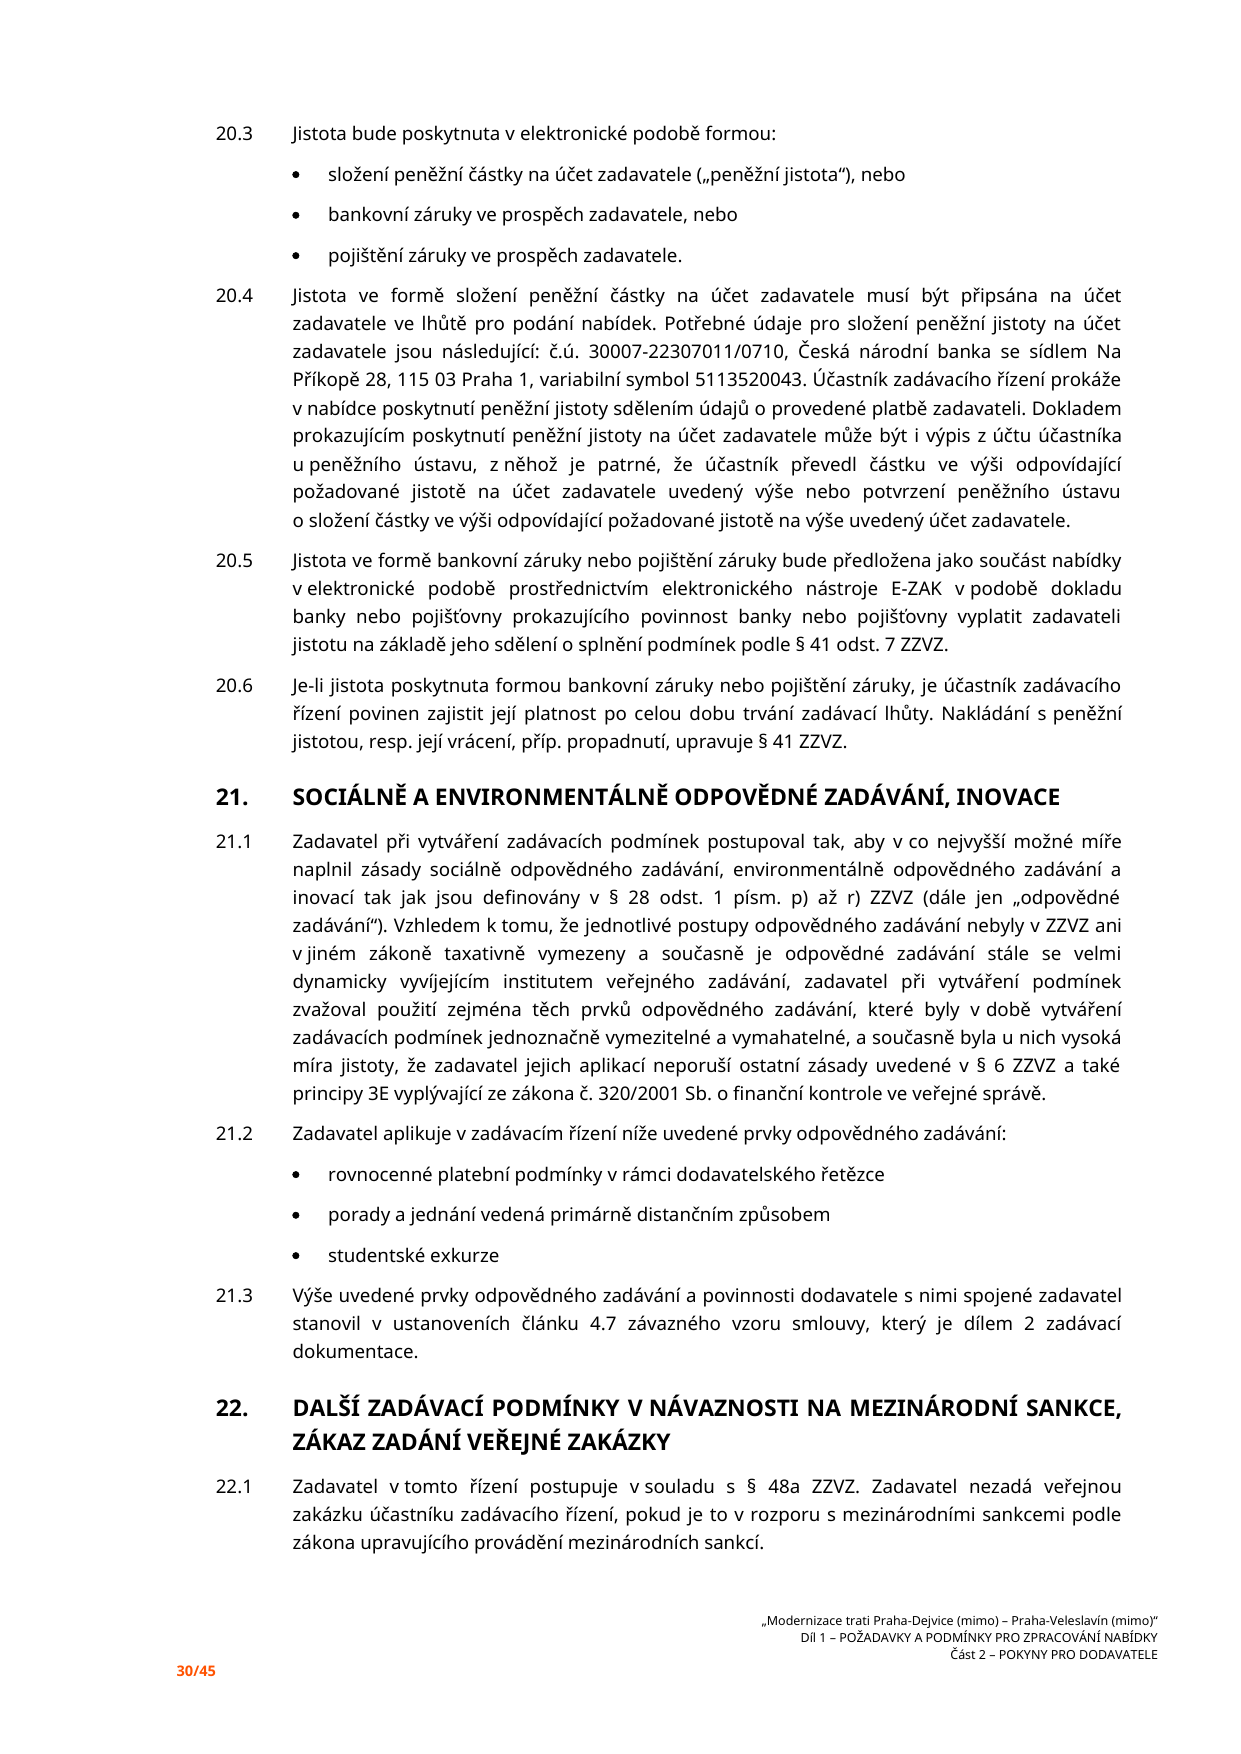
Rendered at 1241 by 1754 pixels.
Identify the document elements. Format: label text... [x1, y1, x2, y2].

text porady a jednání vedená primárně distančním způsobem [292, 1202, 1122, 1227]
text Je-li jistota poskytnuta formou bankovní záruky nebo pojištění záruky, je účastník zadávacího řízení povinen zajistit její platnost po celou dobu trvání zadávací lhůty. Nakládání s peněžní jistotou, resp. její vrácení, příp. propadnutí, upravuje § 41 ZZVZ. [216, 672, 1122, 753]
text složení peněžní částky na účet zadavatele („peněžní jistota“), nebo [292, 161, 1122, 187]
text Zadavatel při vytváření zadávacích podmínek postupoval tak, aby v co nejvyšší možné míře naplnil zásady sociálně odpovědného zadávání, environmentálně odpovědného zadávání a inovací tak jak jsou definovány v § 28 odst. 1 písm. p) až r) ZZVZ (dále jen „odpovědné zadávání“). Vzhledem k tomu, že jednotlivé postupy odpovědného zadávání nebyly v ZZVZ ani v jiném zákoně taxativně vymezeny a současně je odpovědné zadávání stále se velmi dynamicky vyvíjejícím institutem veřejného zadávání, zadavatel při vytváření podmínek zvažoval použití zejména těch prvků odpovědného zadávání, které byly v době vytváření zadávacích podmínek jednoznačně vymezitelné a vymahatelné, a současně byla u nich vysoká míra jistoty, že zadavatel jejich aplikací neporuší ostatní zásady uvedené v § 6 ZZVZ a také principy 3E vyplývající ze zákona č. 320/2001 Sb. o finanční kontrole ve veřejné správě. [216, 828, 1122, 1106]
text Jistota bude poskytnuta v elektronické podobě formou: [216, 121, 1122, 146]
text Zadavatel aplikuje v zadávacím řízení níže uvedené prvky odpovědného zadávání: [216, 1121, 1122, 1146]
text Zadavatel v tomto řízení postupuje v souladu s § 48a ZZVZ. Zadavatel nezadá veřejnou zakázku účastníku zadávacího řízení, pokud je to v rozporu s mezinárodními sankcemi podle zákona upravujícího provádění mezinárodních sankcí. [216, 1473, 1122, 1554]
text rovnocenné platební podmínky v rámci dodavatelského řetězce [292, 1161, 1122, 1187]
text Jistota ve formě složení peněžní částky na účet zadavatele musí být připsána na účet zadavatele ve lhůtě pro podání nabídek. Potřebné údaje pro složení peněžní jistoty na účet zadavatele jsou následující: č.ú. 30007-22307011/0710, Česká národní banka se sídlem Na Příkopě 28, 115 03 Praha 1, variabilní symbol 5113520043. Účastník zadávacího řízení prokáže v nabídce poskytnutí peněžní jistoty sdělením údajů o provedené platbě zadavateli. Dokladem prokazujícím poskytnutí peněžní jistoty na účet zadavatele může být i výpis z účtu účastníka u peněžního ústavu, z něhož je patrné, že účastník převedl částku ve výši odpovídající požadované jistotě na účet zadavatele uvedený výše nebo potvrzení peněžního ústavu o složení částky ve výši odpovídající požadované jistotě na výše uvedený účet zadavatele. [216, 283, 1122, 532]
text bankovní záruky ve prospěch zadavatele, nebo [292, 202, 1122, 227]
text studentské exkurze [292, 1242, 1122, 1268]
text SOCIÁLNĚ A ENVIRONMENTÁLNĚ ODPOVĚDNÉ ZADÁVÁNÍ, INOVACE [216, 781, 1122, 812]
text Další zadávací podmínky v návaznosti na MEZINÁRODNÍ sankce, zákaz zadání veřejné zakázky [216, 1392, 1122, 1457]
text pojištění záruky ve prospěch zadavatele. [292, 242, 1122, 268]
text Jistota ve formě bankovní záruky nebo pojištění záruky bude předložena jako součást nabídky v elektronické podobě prostřednictvím elektronického nástroje E-ZAK v podobě dokladu banky nebo pojišťovny prokazujícího povinnost banky nebo pojišťovny vyplatit zadavateli jistotu na základě jeho sdělení o splnění podmínek podle § 41 odst. 7 ZZVZ. [216, 547, 1122, 657]
text Výše uvedené prvky odpovědného zadávání a povinnosti dodavatele s nimi spojené zadavatel stanovil v ustanoveních článku 4.7 závazného vzoru smlouvy, který je dílem 2 zadávací dokumentace. [216, 1283, 1122, 1364]
